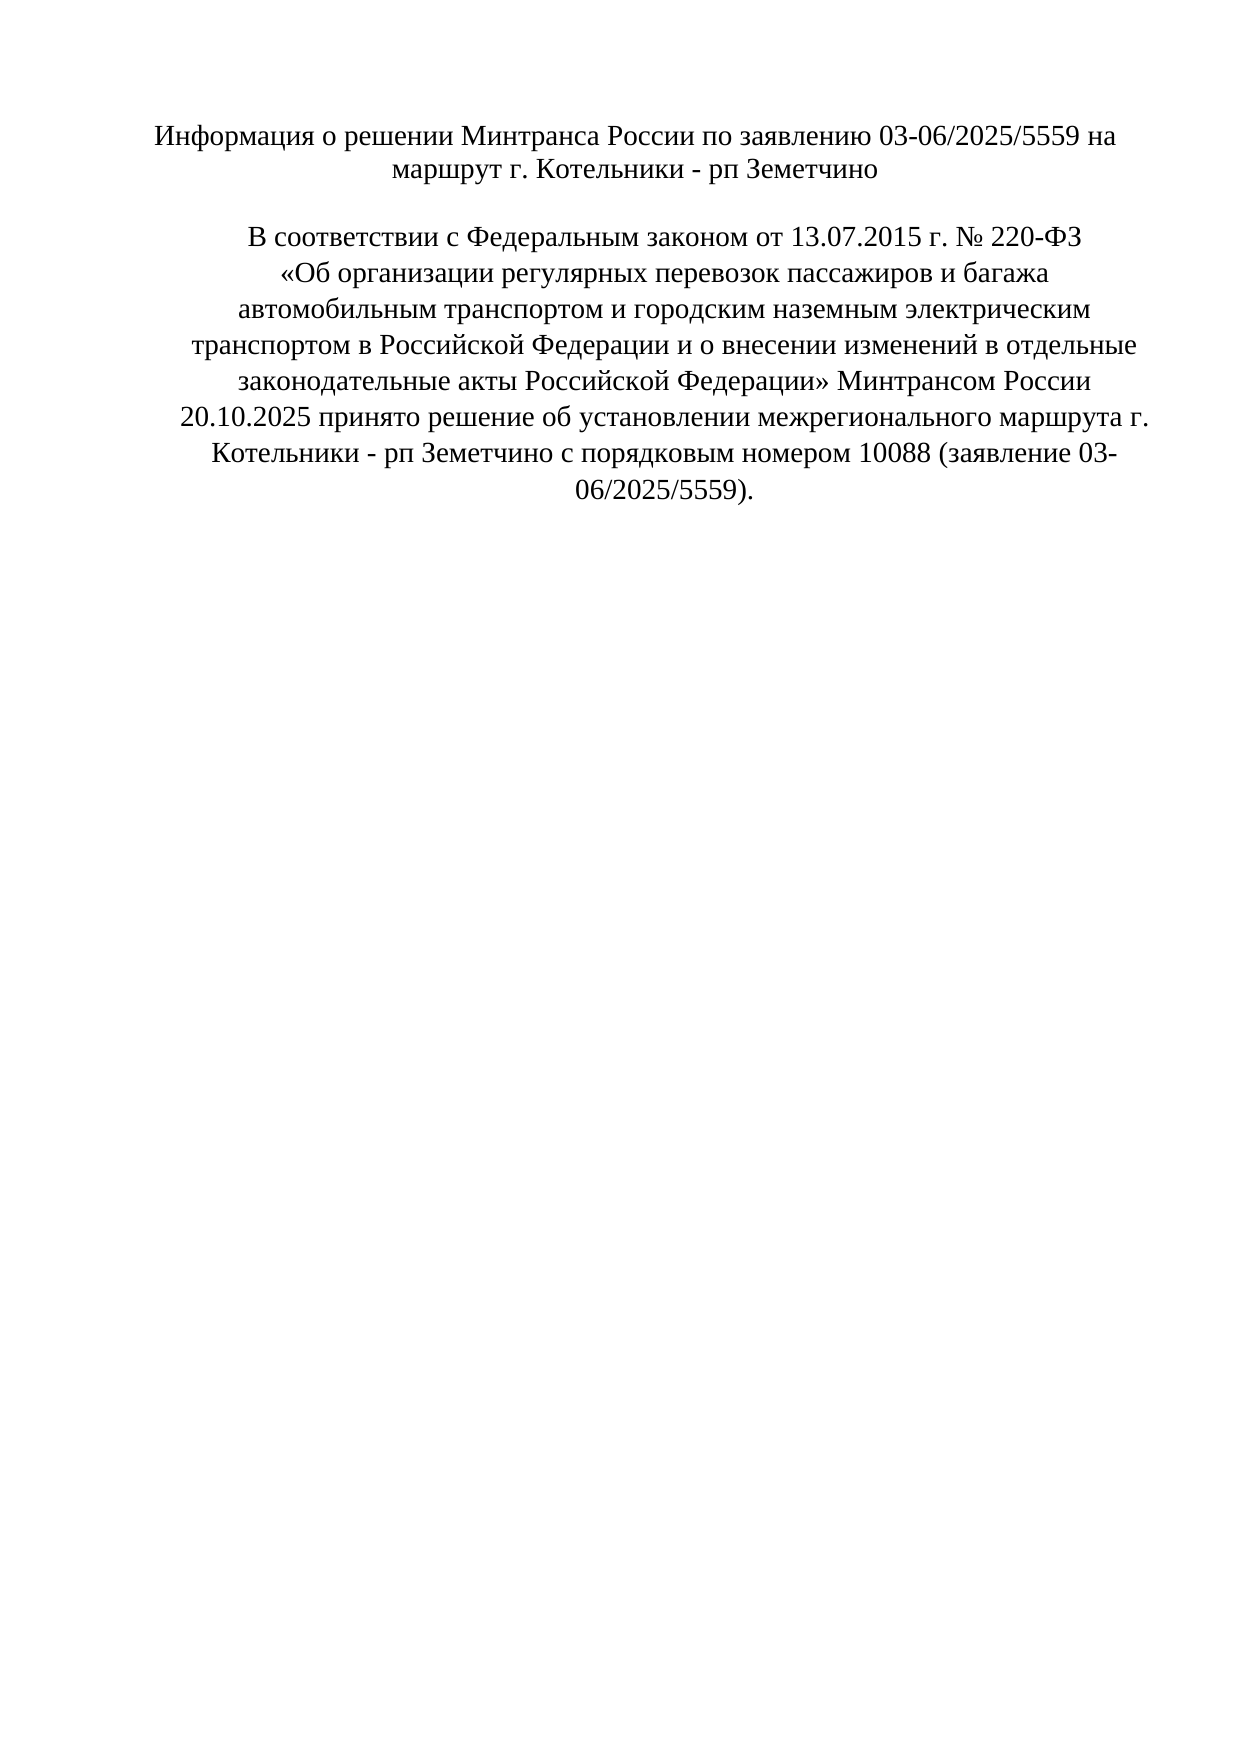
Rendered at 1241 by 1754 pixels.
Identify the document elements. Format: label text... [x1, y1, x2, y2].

text Информация о решении Минтранса России по заявлению 03-06/2025/5559 на маршрут г. Котельники - рп Земетчино [118, 118, 1152, 185]
text В соответствии с Федеральным законом от 13.07.2015 г. № 220-ФЗ «Об организации регулярных перевозок пассажиров и багажа автомобильным транспортом и городским наземным электрическим транспортом в Российской Федерации и о внесении изменений в отдельные законодательные акты Российской Федерации» Минтрансом России 20.10.2025 принято решение об установлении межрегионального маршрута г. Котельники - рп Земетчино с порядковым номером 10088 (заявление 03-06/2025/5559). [177, 219, 1152, 505]
